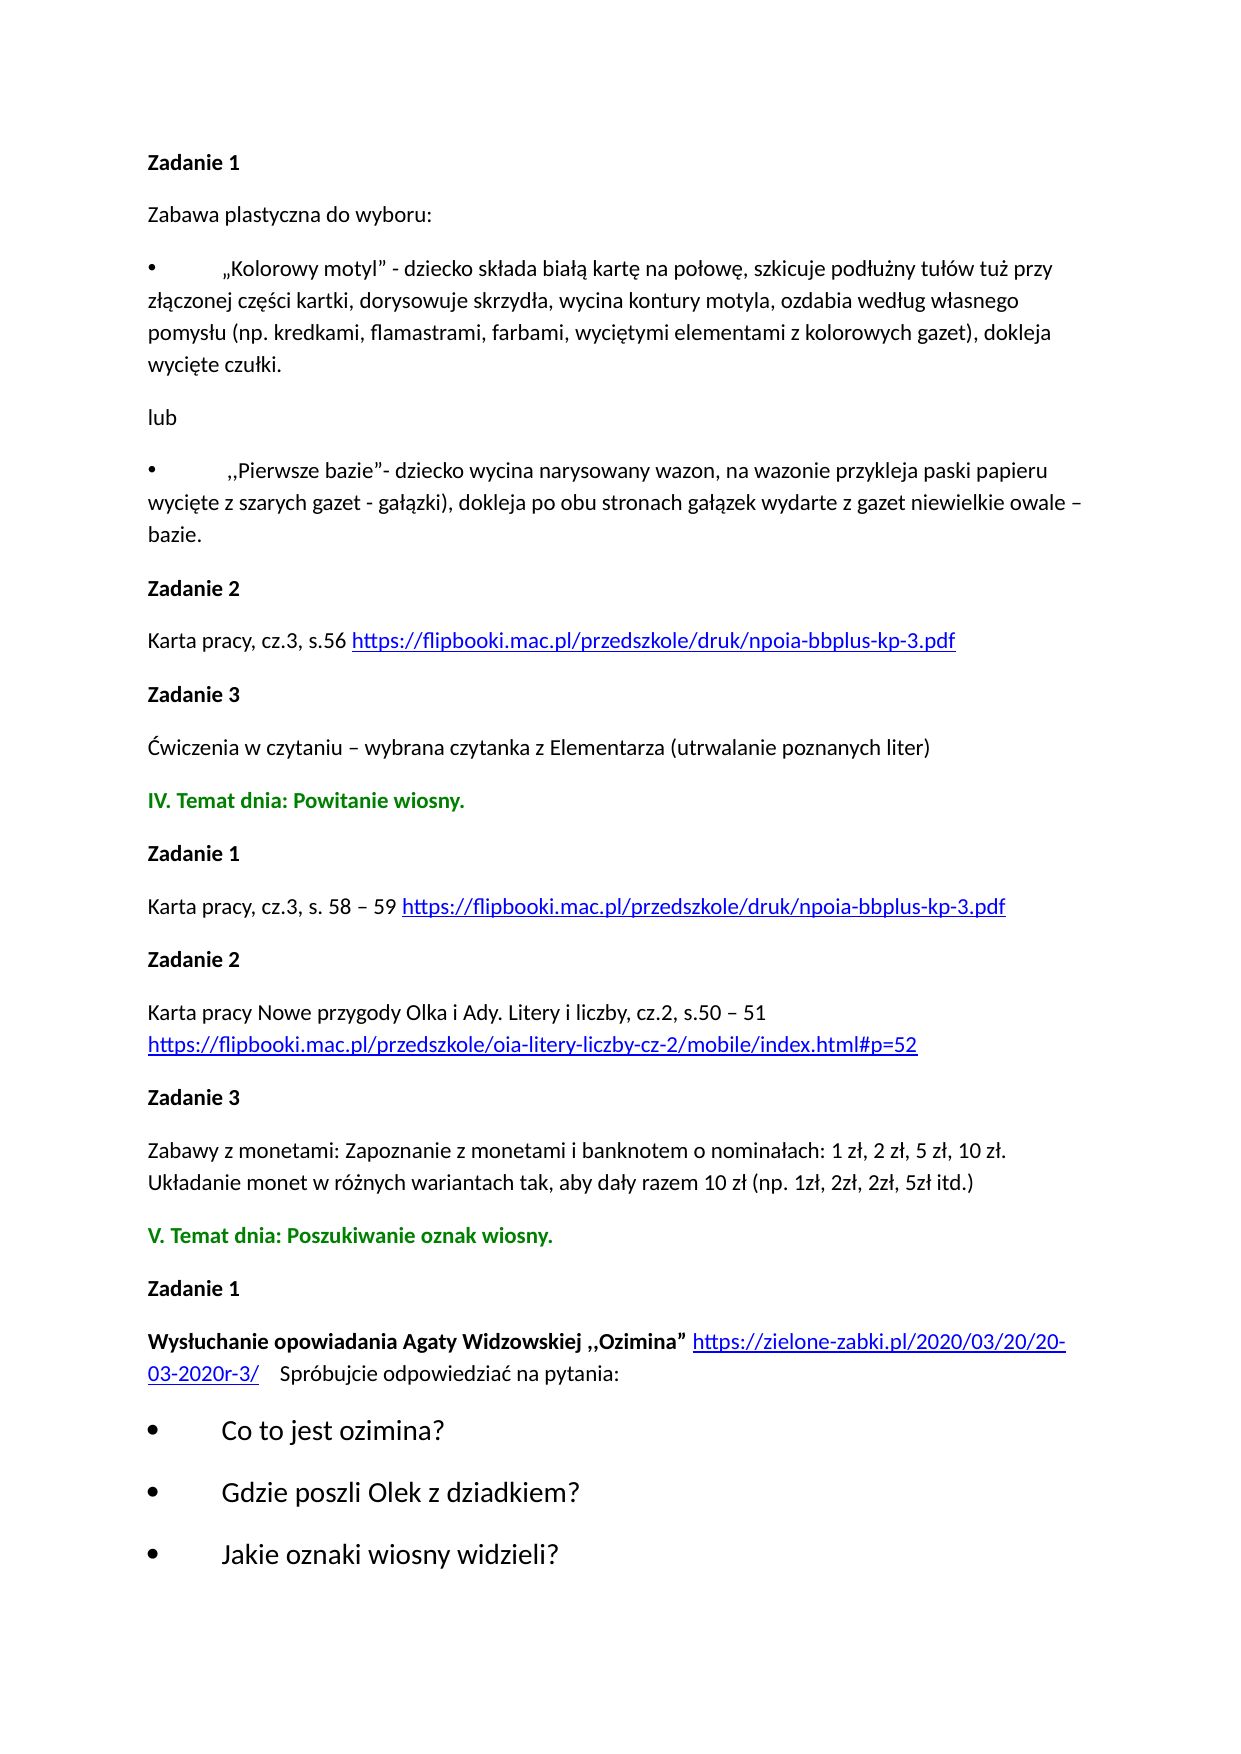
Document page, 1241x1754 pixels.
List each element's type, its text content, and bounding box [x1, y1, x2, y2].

text IV. Temat dnia: Powitanie wiosny. [148, 786, 1093, 814]
text Zadanie 1 [148, 839, 1093, 867]
text Zadanie 2 [148, 574, 1093, 602]
list Co to jest ozimina? [148, 1412, 1093, 1448]
list „Kolorowy motyl” - dziecko składa białą kartę na połowę, szkicuje podłużny tułów tuż przy złączonej części kartki, dorysowuje skrzydła, wycina kontury motyla, ozdabia według własnego pomysłu (np. kredkami, flamastrami, farbami, wyciętymi elementami z kolorowych gazet), dokleja wycięte czułki. [148, 254, 1093, 378]
text Wysłuchanie opowiadania Agaty Widzowskiej ,,Ozimina” https://zielone-zabki.pl/2020/03/20/20-03-2020r-3/ Spróbujcie odpowiedziać na pytania: [148, 1327, 1093, 1387]
text Zadanie 3 [148, 1083, 1093, 1111]
text Zabawa plastyczna do wyboru: [148, 201, 1093, 229]
text Karta pracy Nowe przygody Olka i Ady. Litery i liczby, cz.2, s.50 – 51 https://flipbooki.mac.pl/przedszkole/oia-litery-liczby-cz-2/mobile/index.html#p=52 [148, 998, 1093, 1058]
text Zadanie 2 [148, 945, 1093, 973]
list ,,Pierwsze bazie”- dziecko wycina narysowany wazon, na wazonie przykleja paski papieru wycięte z szarych gazet - gałązki), dokleja po obu stronach gałązek wydarte z gazet niewielkie owale – bazie. [148, 456, 1093, 549]
list Gdzie poszli Olek z dziadkiem? [148, 1474, 1093, 1510]
text V. Temat dnia: Poszukiwanie oznak wiosny. [148, 1221, 1093, 1249]
text Zadanie 3 [148, 680, 1093, 708]
text Zadanie 1 [148, 1274, 1093, 1302]
text Karta pracy, cz.3, s.56 https://flipbooki.mac.pl/przedszkole/druk/npoia-bbplus-kp-3.pdf [148, 627, 1093, 655]
list Jakie oznaki wiosny widzieli? [148, 1536, 1093, 1572]
text Zadanie 1 [148, 148, 1093, 176]
text lub [148, 403, 1093, 431]
text Zabawy z monetami: Zapoznanie z monetami i banknotem o nominałach: 1 zł, 2 zł, 5 zł, 10 zł. Układanie monet w różnych wariantach tak, aby dały razem 10 zł (np. 1zł, 2zł, 2zł, 5zł itd.) [148, 1136, 1093, 1196]
text Karta pracy, cz.3, s. 58 – 59 https://flipbooki.mac.pl/przedszkole/druk/npoia-bbplus-kp-3.pdf [148, 892, 1093, 920]
text Ćwiczenia w czytaniu – wybrana czytanka z Elementarza (utrwalanie poznanych liter) [148, 733, 1093, 761]
